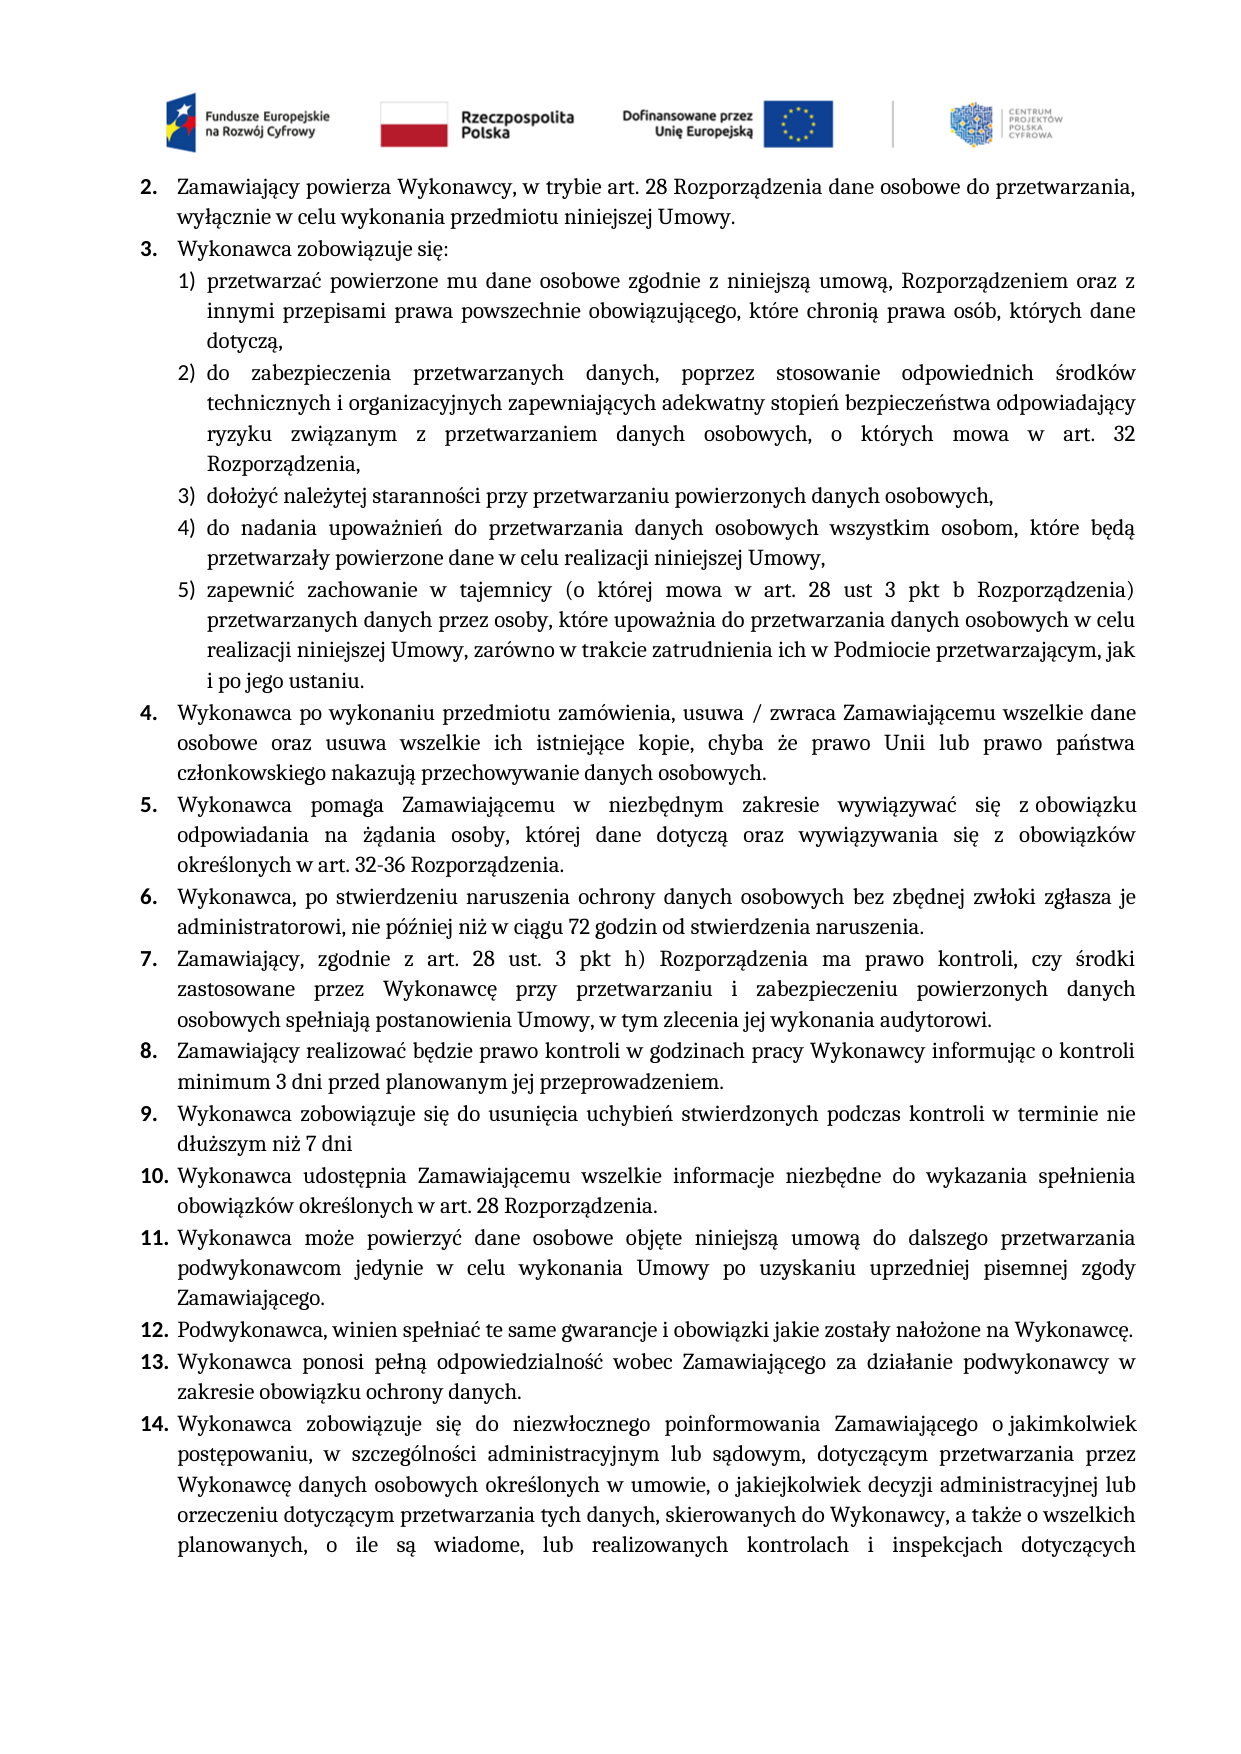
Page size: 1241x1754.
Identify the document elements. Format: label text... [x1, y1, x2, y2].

list Wykonawca po wykonaniu przedmiotu zamówienia, usuwa / zwraca Zamawiającemu wszelkie dane osobowe oraz usuwa wszelkie ich istniejące kopie, chyba że prawo Unii lub prawo państwa członkowskiego nakazują przechowywanie danych osobowych. [140, 698, 1137, 786]
list Wykonawca, po stwierdzeniu naruszenia ochrony danych osobowych bez zbędnej zwłoki zgłasza je administratorowi, nie później niż w ciągu 72 godzin od stwierdzenia naruszenia. [140, 882, 1137, 940]
list do nadania upoważnień do przetwarzania danych osobowych wszystkim osobom, które będą przetwarzały powierzone dane w celu realizacji niniejszej Umowy, [177, 513, 1137, 571]
list Zamawiający, zgodnie z art. 28 ust. 3 pkt h) Rozporządzenia ma prawo kontroli, czy środki zastosowane przez Wykonawcę przy przetwarzaniu i zabezpieczeniu powierzonych danych osobowych spełniają postanowienia Umowy, w tym zlecenia jej wykonania audytorowi. [140, 944, 1137, 1033]
list Zamawiający realizować będzie prawo kontroli w godzinach pracy Wykonawcy informując o kontroli minimum 3 dni przed planowanym jej przeprowadzeniem. [140, 1037, 1137, 1095]
list Podwykonawca, winien spełniać te same gwarancje i obowiązki jakie zostały nałożone na Wykonawcę. [140, 1315, 1137, 1343]
list Wykonawca ponosi pełną odpowiedzialność wobec Zamawiającego za działanie podwykonawcy w zakresie obowiązku ochrony danych. [140, 1347, 1137, 1406]
list Zamawiający powierza Wykonawcy, w trybie art. 28 Rozporządzenia dane osobowe do przetwarzania, wyłącznie w celu wykonania przedmiotu niniejszej Umowy. [140, 172, 1137, 230]
list Wykonawca zobowiązuje się do usunięcia uchybień stwierdzonych podczas kontroli w terminie nie dłuższym niż 7 dni [140, 1099, 1137, 1157]
list Wykonawca pomaga Zamawiającemu w niezbędnym zakresie wywiązywać się z obowiązku odpowiadania na żądania osoby, której dane dotyczą oraz wywiązywania się z obowiązków określonych w art. 32-36 Rozporządzenia. [140, 790, 1137, 878]
picture [147, 73, 1092, 172]
list Wykonawca udostępnia Zamawiającemu wszelkie informacje niezbędne do wykazania spełnienia obowiązków określonych w art. 28 Rozporządzenia. [140, 1161, 1137, 1219]
list przetwarzać powierzone mu dane osobowe zgodnie z niniejszą umową, Rozporządzeniem oraz z innymi przepisami prawa powszechnie obowiązującego, które chronią prawa osób, których dane dotyczą, [177, 266, 1137, 354]
list Wykonawca zobowiązuje się: [140, 234, 1137, 262]
list do zabezpieczenia przetwarzanych danych, poprzez stosowanie odpowiednich środków technicznych i organizacyjnych zapewniających adekwatny stopień bezpieczeństwa odpowiadający ryzyku związanym z przetwarzaniem danych osobowych, o których mowa w art. 32 Rozporządzenia, [177, 358, 1137, 477]
list Wykonawca może powierzyć dane osobowe objęte niniejszą umową do dalszego przetwarzania podwykonawcom jedynie w celu wykonania Umowy po uzyskaniu uprzedniej pisemnej zgody Zamawiającego. [140, 1223, 1137, 1311]
list dołożyć należytej staranności przy przetwarzaniu powierzonych danych osobowych, [177, 481, 1137, 509]
list zapewnić zachowanie w tajemnicy (o której mowa w art. 28 ust 3 pkt b Rozporządzenia) przetwarzanych danych przez osoby, które upoważnia do przetwarzania danych osobowych w celu realizacji niniejszej Umowy, zarówno w trakcie zatrudnienia ich w Podmiocie przetwarzającym, jak i po jego ustaniu. [177, 575, 1137, 694]
